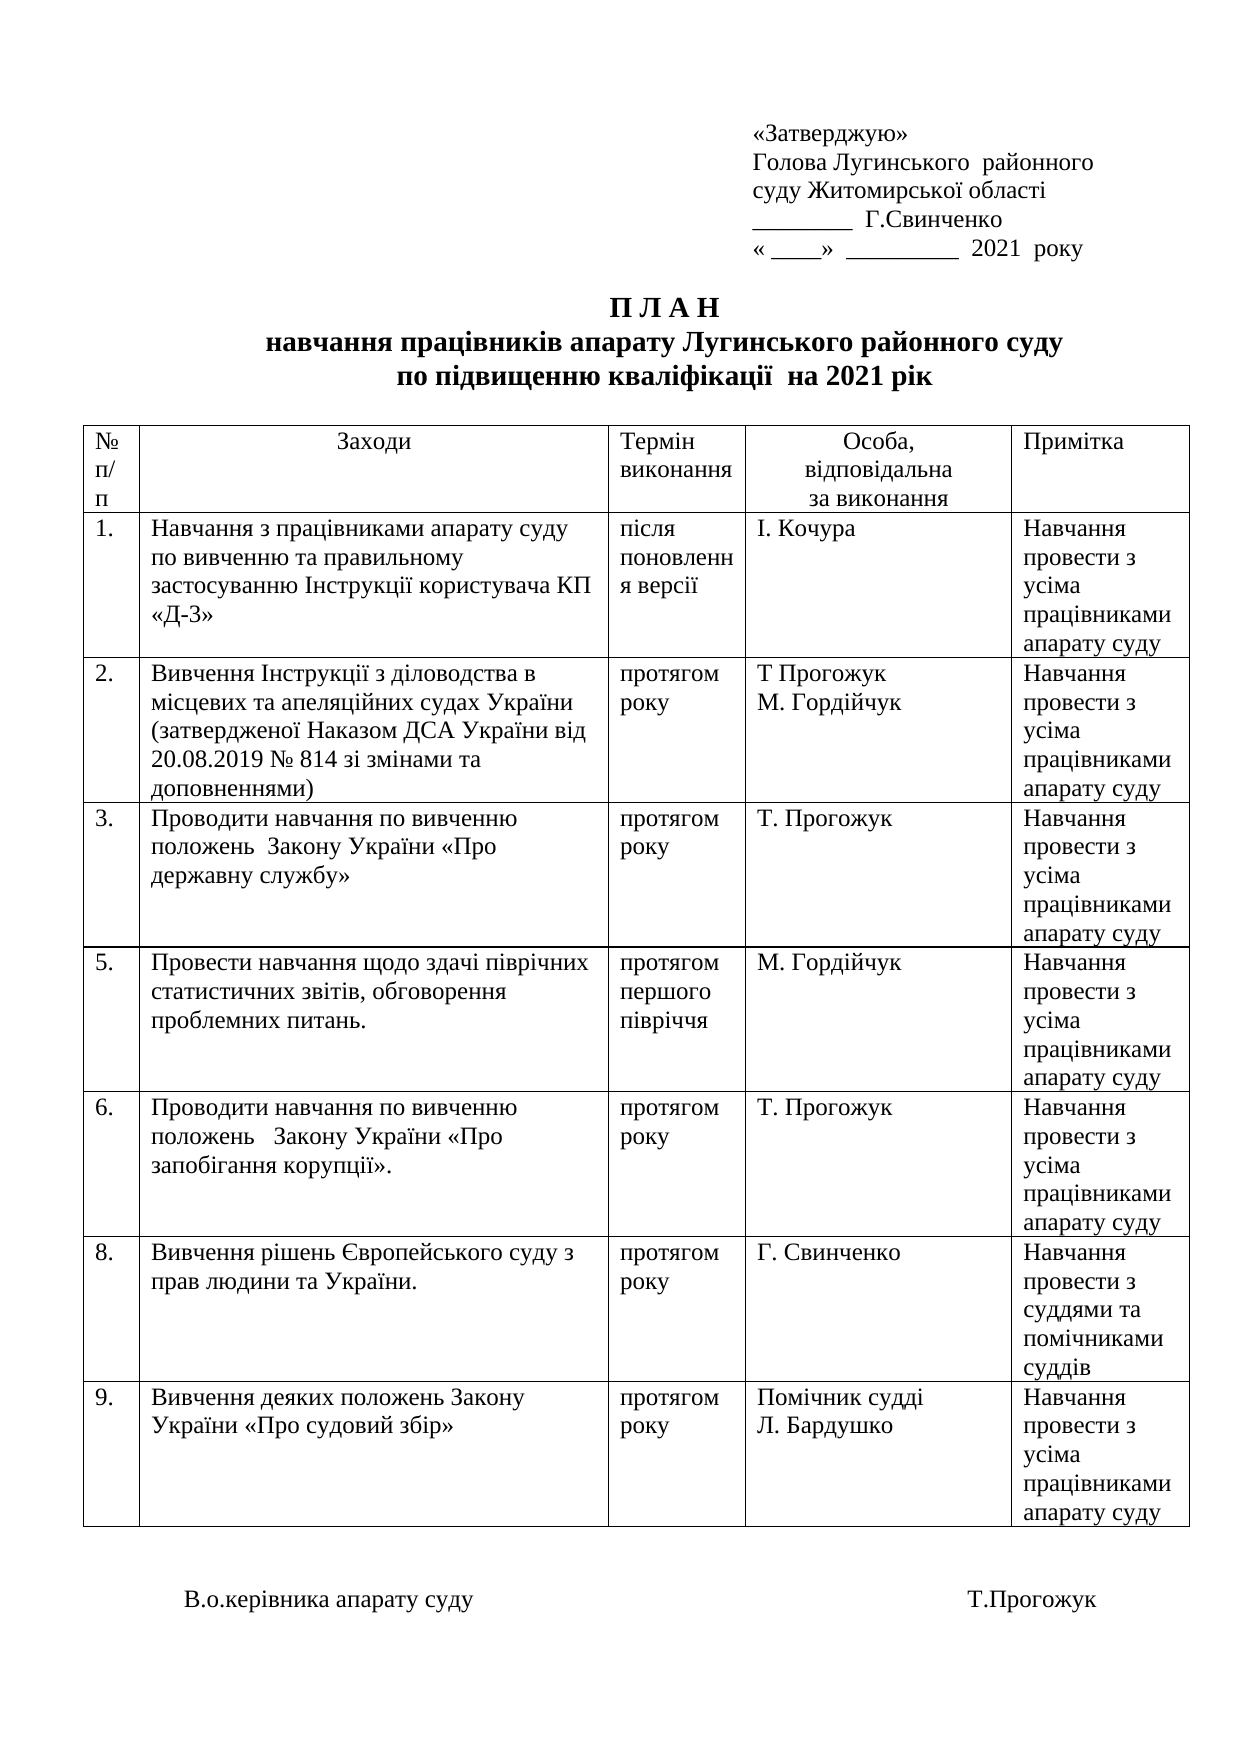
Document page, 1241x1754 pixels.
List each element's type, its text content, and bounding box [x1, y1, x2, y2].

table_cell Навчання провести з суддями та помічниками суддів [1012, 1237, 1189, 1381]
table_cell протягом року [609, 803, 745, 946]
table_cell Навчання з працівниками апарату суду по вивченню та правильному застосуванню Інструкції користувача КП «Д-3» [140, 513, 608, 657]
text П Л А Н [177, 291, 1152, 324]
table_cell Навчання провести з усіма працівниками апарату суду [1012, 948, 1189, 1091]
table_cell Навчання провести з усіма працівниками апарату суду [1012, 1382, 1189, 1526]
table_cell Вивчення рішень Європейського суду з прав людини та України. [140, 1237, 608, 1381]
table_cell Провести навчання щодо здачі піврічних статистичних звітів, обговорення проблемних питань. [140, 948, 608, 1091]
table_cell Т Прогожук М. Гордійчук [746, 658, 1011, 802]
table_cell 3. [84, 803, 139, 946]
table_cell Вивчення Інструкції з діловодства в місцевих та апеляційних судах України (затвердженої Наказом ДСА України від 20.08.2019 № 814 зі змінами та доповненнями) [140, 658, 608, 802]
text Голова Лугинського районного [177, 147, 1152, 176]
table_cell 8. [84, 1237, 139, 1381]
table_header Термін виконання [609, 426, 745, 512]
table_cell Навчання провести з усіма працівниками апарату суду [1012, 803, 1189, 946]
table_header Примітка [1012, 426, 1189, 512]
table_cell Проводити навчання по вивченню положень Закону України «Про державну службу» [140, 803, 608, 946]
table_cell після поновлення версії [609, 513, 745, 657]
table_cell Т. Прогожук [746, 803, 1011, 946]
text суду Житомирської області [177, 176, 1152, 204]
table_cell протягом року [609, 1382, 745, 1526]
text ________ Г.Свинченко [177, 204, 1152, 233]
table_header Особа, відповідальна за виконання [746, 426, 1011, 512]
text по підвищенню кваліфікації на 2021 рік [177, 358, 1152, 391]
table_cell Г. Свинченко [746, 1237, 1011, 1381]
table_cell Т. Прогожук [746, 1092, 1011, 1236]
table_cell протягом першого півріччя [609, 948, 745, 1091]
table_cell протягом року [609, 658, 745, 802]
table_cell 5. [84, 948, 139, 1091]
text « ____» _________ 2021 року [177, 233, 1152, 262]
table_cell протягом року [609, 1237, 745, 1381]
table_cell Вивчення деяких положень Закону України «Про судовий збір» [140, 1382, 608, 1526]
table_cell М. Гордійчук [746, 948, 1011, 1091]
table_cell протягом року [609, 1092, 745, 1236]
table_cell Навчання провести з усіма працівниками апарату суду [1012, 658, 1189, 802]
table_cell Навчання провести з усіма працівниками апарату суду [1012, 1092, 1189, 1236]
text «Затверджую» [177, 118, 1152, 147]
table_header №п/п [84, 426, 139, 512]
table_cell Навчання провести з усіма працівниками апарату суду [1012, 513, 1189, 657]
text В.о.керівника апарату суду Т.Прогожук [177, 1584, 1152, 1613]
table_cell Помічник судді Л. Бардушко [746, 1382, 1011, 1526]
table_cell 9. [84, 1382, 139, 1526]
table_cell І. Кочура [746, 513, 1011, 657]
table_cell 1. [84, 513, 139, 657]
table_header Заходи [140, 426, 608, 512]
table_cell 6. [84, 1092, 139, 1236]
table_cell 2. [84, 658, 139, 802]
table_cell Проводити навчання по вивченню положень Закону України «Про запобігання корупції». [140, 1092, 608, 1236]
text навчання працівників апарату Лугинського районного суду [177, 324, 1152, 358]
